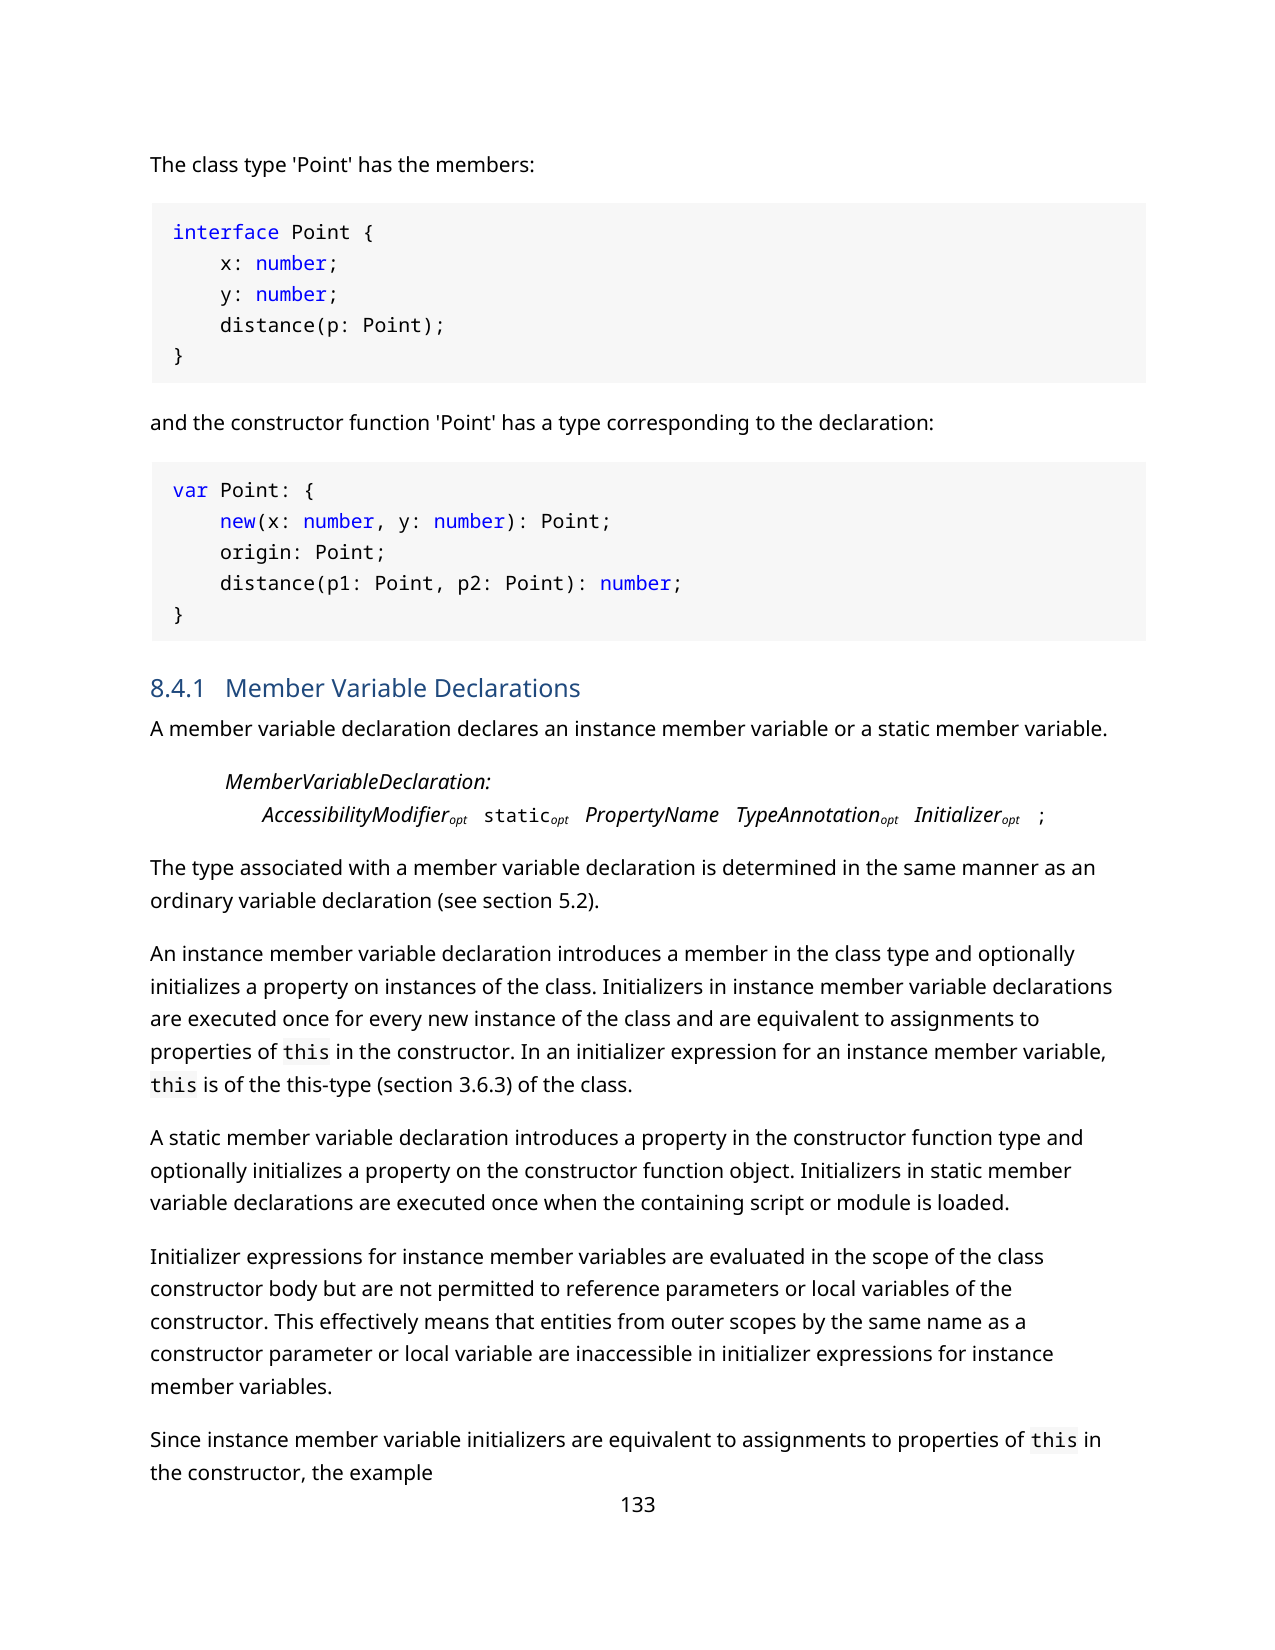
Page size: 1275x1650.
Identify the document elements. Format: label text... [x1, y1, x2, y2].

text An instance member variable declaration introduces a member in the class type and optionally initializes a property on instances of the class. Initializers in instance member variable declarations are executed once for every new instance of the class and are equivalent to assignments to properties of this in the constructor. In an initializer expression for an instance member variable, this is of the this-type (section 3.6.3) of the class. [150, 939, 1125, 1098]
text The type associated with a member variable declaration is determined in the same manner as an ordinary variable declaration (see section 5.2). [150, 853, 1125, 914]
text Since instance member variable initializers are equivalent to assignments to properties of this in the constructor, the example [150, 1426, 1125, 1487]
text MemberVariableDeclaration: AccessibilityModifieropt staticopt PropertyName TypeAnnotationopt Initializeropt ; [225, 767, 1125, 828]
text A static member variable declaration introduces a property in the constructor function type and optionally initializes a property on the constructor function object. Initializers in static member variable declarations are executed once when the containing script or module is loaded. [150, 1123, 1125, 1217]
text Initializer expressions for instance member variables are evaluated in the scope of the class constructor body but are not permitted to reference parameters or local variables of the constructor. This effectively means that entities from outer scopes by the same name as a constructor parameter or local variable are inaccessible in initializer expressions for instance member variables. [150, 1242, 1125, 1401]
text A member variable declaration declares an instance member variable or a static member variable. [150, 714, 1125, 742]
text The class type 'Point' has the members: [150, 150, 1125, 178]
subtitle Member Variable Declarations [150, 670, 1125, 704]
text var Point: { new(x: number, y: number): Point; origin: Point; distance(p1: Point, p2: Point): number; } [164, 474, 1133, 629]
text and the constructor function 'Point' has a type corresponding to the declaration: [150, 408, 1125, 437]
text interface Point { x: number; y: number; distance(p: Point); } [164, 216, 1133, 371]
